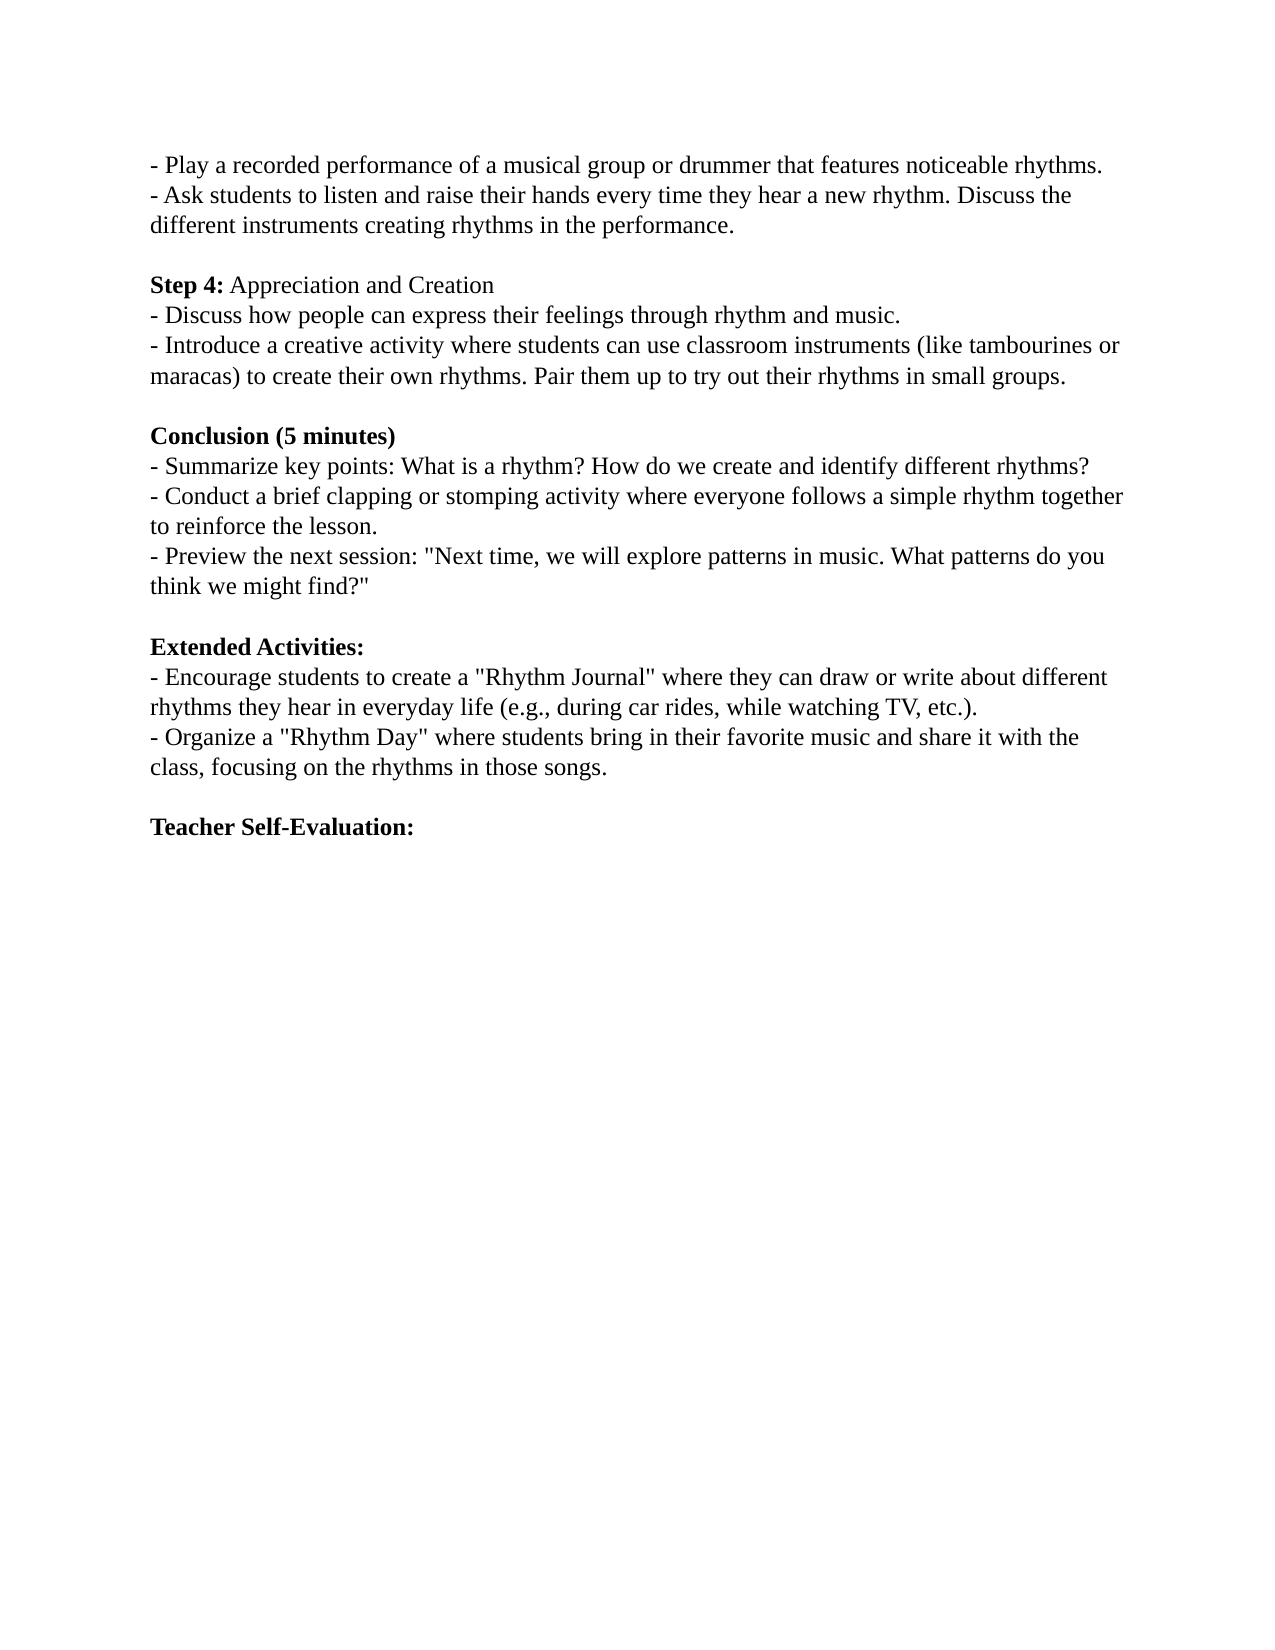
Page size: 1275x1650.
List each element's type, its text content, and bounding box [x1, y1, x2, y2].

text - Play a recorded performance of a musical group or drummer that features noticeable rhythms. [150, 150, 1125, 179]
text - Ask students to listen and raise their hands every time they hear a new rhythm. Discuss the different instruments creating rhythms in the performance. [150, 180, 1125, 239]
text Step 4: Appreciation and Creation [150, 270, 1125, 299]
text - Summarize key points: What is a rhythm? How do we create and identify different rhythms? [150, 451, 1125, 480]
text - Discuss how people can express their feelings through rhythm and music. [150, 301, 1125, 329]
text - Encourage students to create a "Rhythm Journal" where they can draw or write about different rhythms they hear in everyday life (e.g., during car rides, while watching TV, etc.). [150, 662, 1125, 721]
text Teacher Self-Evaluation: [150, 812, 1125, 841]
text Extended Activities: [150, 632, 1125, 660]
text - Preview the next session: "Next time, we will explore patterns in music. What patterns do you think we might find?" [150, 541, 1125, 600]
text - Conduct a brief clapping or stomping activity where everyone follows a simple rhythm together to reinforce the lesson. [150, 481, 1125, 540]
text Conclusion (5 minutes) [150, 421, 1125, 450]
text - Organize a "Rhythm Day" where students bring in their favorite music and share it with the class, focusing on the rhythms in those songs. [150, 722, 1125, 781]
text - Introduce a creative activity where students can use classroom instruments (like tambourines or maracas) to create their own rhythms. Pair them up to try out their rhythms in small groups. [150, 331, 1125, 389]
